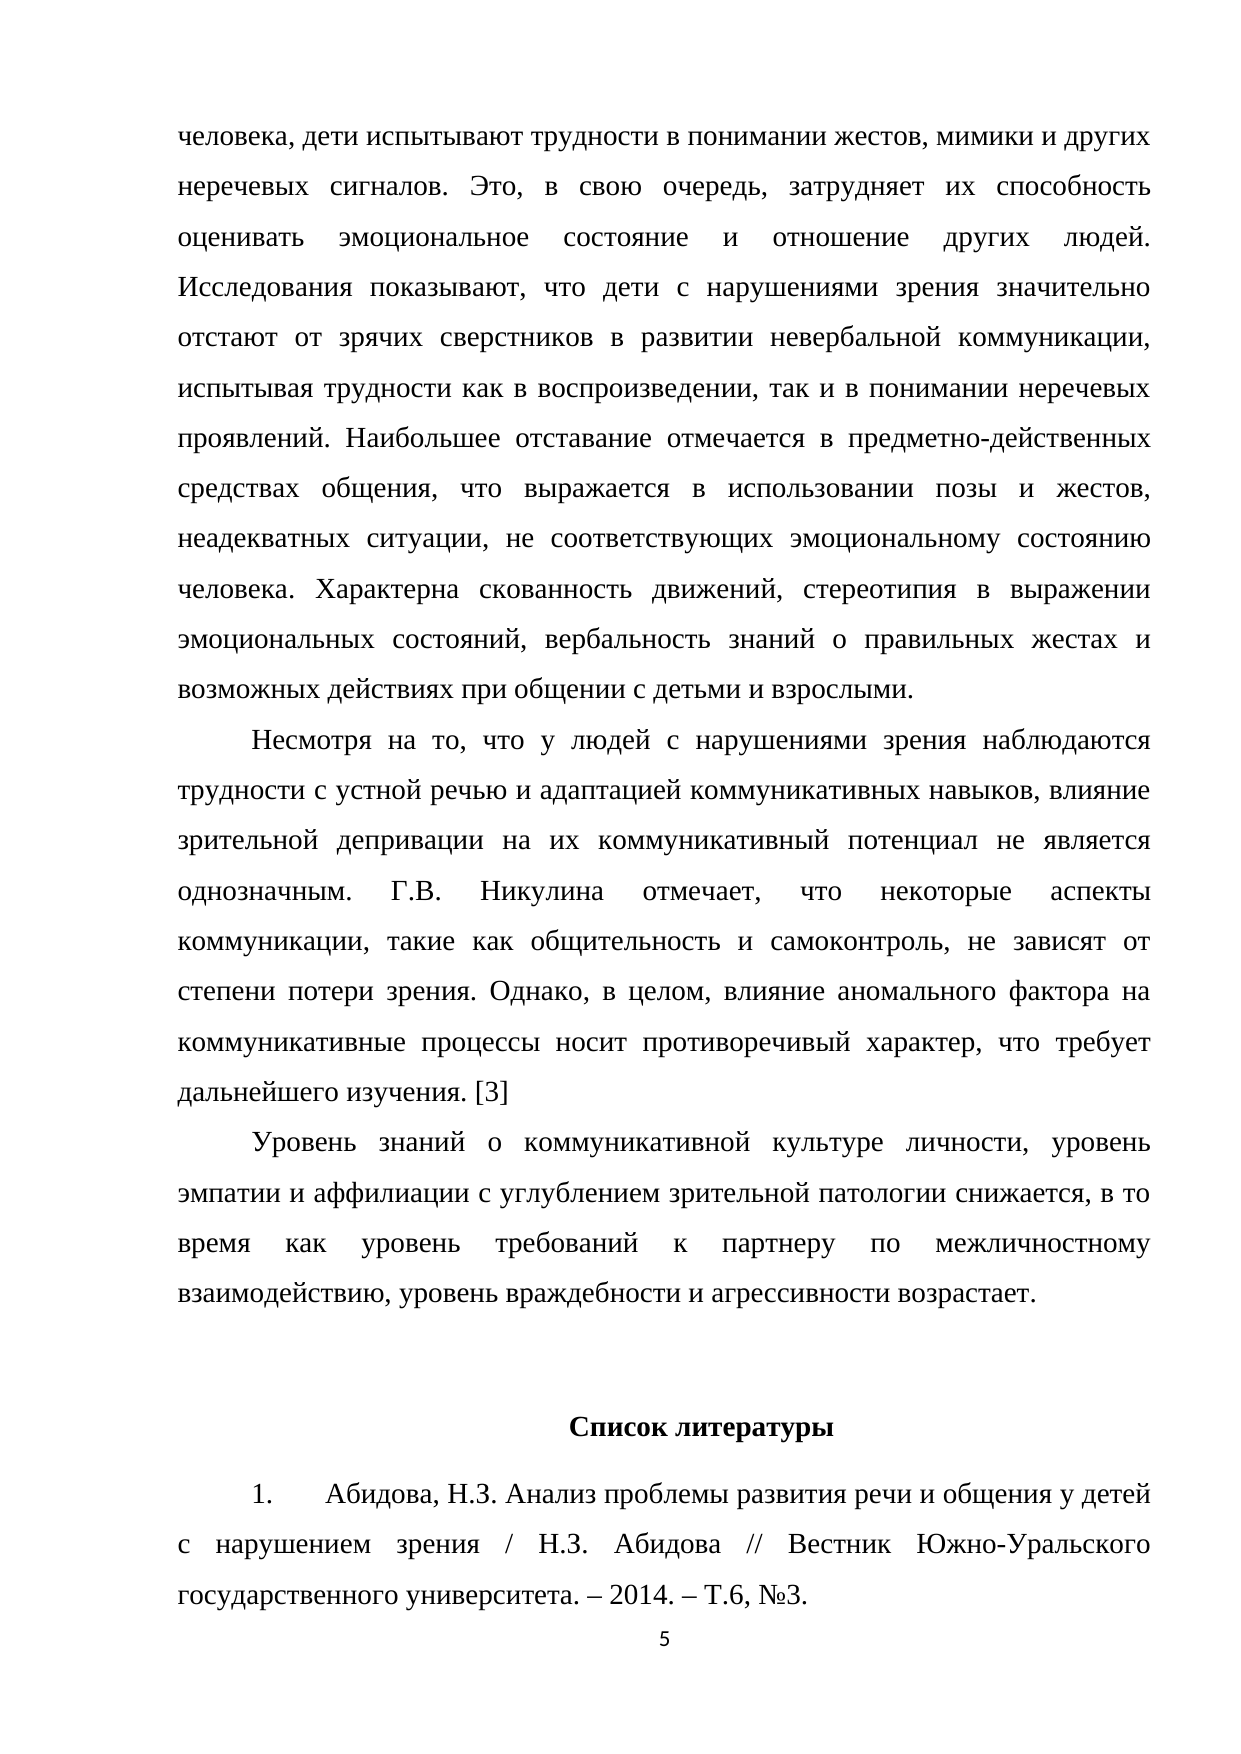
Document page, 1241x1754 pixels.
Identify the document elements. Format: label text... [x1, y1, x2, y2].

text Уровень знаний о коммуникативной культуре личности, уровень эмпатии и аффилиации с углублением зрительной патологии снижается, в то время как уровень требований к партнеру по межличностному взаимодействию, уровень враждебности и агрессивности возрастает. [177, 1124, 1152, 1309]
text Несмотря на то, что у людей с нарушениями зрения наблюдаются трудности с устной речью и адаптацией коммуникативных навыков, влияние зрительной депривации на их коммуникативный потенциал не является однозначным. Г.В. Никулина отмечает, что некоторые аспекты коммуникации, такие как общительность и самоконтроль, не зависят от степени потери зрения. Однако, в целом, влияние аномального фактора на коммуникативные процессы носит противоречивый характер, что требует дальнейшего изучения. [3] [177, 722, 1152, 1108]
list Абидова, Н.З. Анализ проблемы развития речи и общения у детей с нарушением зрения / Н.З. Абидова // Вестник Южно-Уральского государственного университета. – 2014. – Т.6, №3. [177, 1476, 1152, 1610]
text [177, 118, 1152, 705]
text Список литературы [177, 1409, 1152, 1443]
